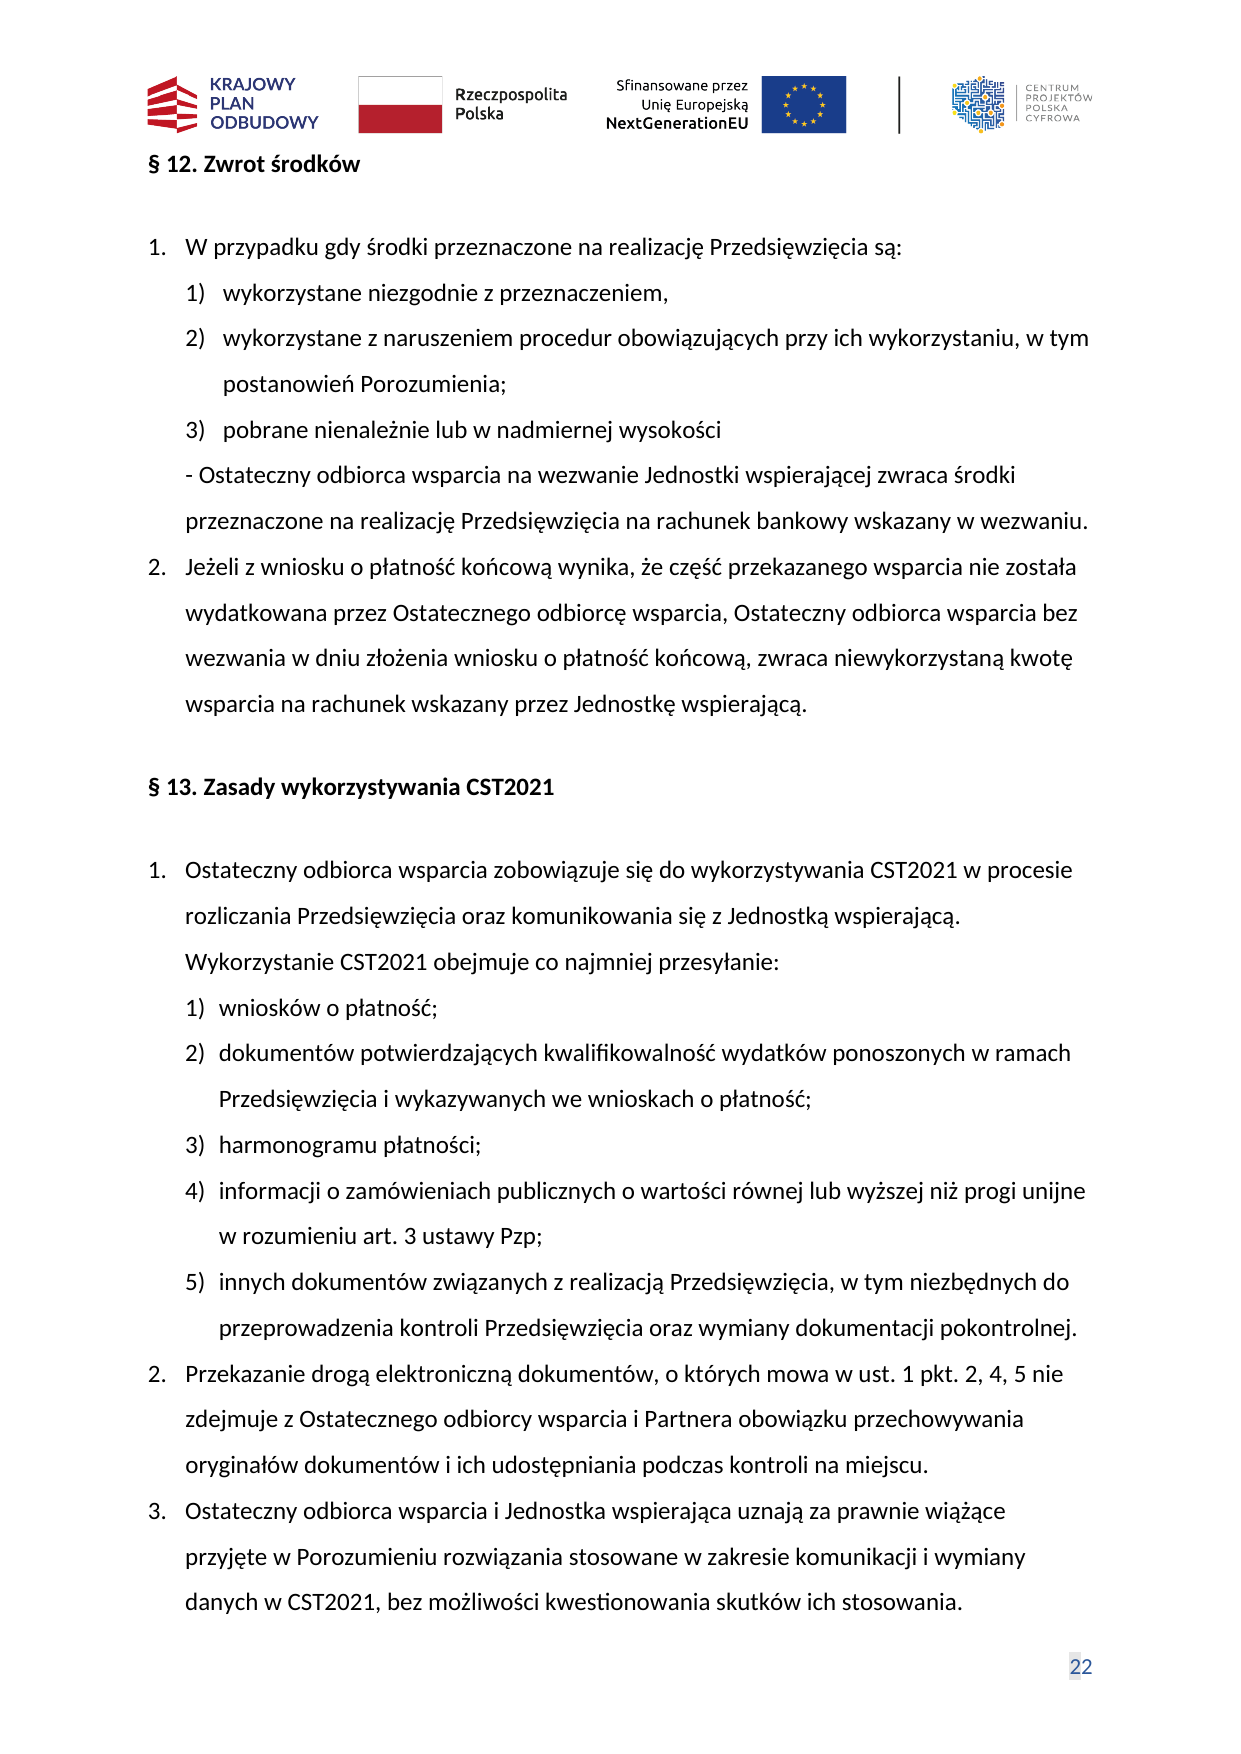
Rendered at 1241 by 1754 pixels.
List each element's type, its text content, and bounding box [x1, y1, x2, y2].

list Ostateczny odbiorca wsparcia zobowiązuje się do wykorzystywania CST2021 w procesie rozliczania Przedsięwzięcia oraz komunikowania się z Jednostką wspierającą. Wykorzystanie CST2021 obejmuje co najmniej przesyłanie: [148, 855, 1092, 977]
list Ostateczny odbiorca wsparcia i Jednostka wspierająca uznają za prawnie wiążące przyjęte w Porozumieniu rozwiązania stosowane w zakresie komunikacji i wymiany danych w CST2021, bez możliwości kwestionowania skutków ich stosowania. [148, 1495, 1092, 1617]
subtitle § 12. Zwrot środków [148, 148, 1092, 178]
list Jeżeli z wniosku o płatność końcową wynika, że część przekazanego wsparcia nie została wydatkowana przez Ostatecznego odbiorcę wsparcia, Ostateczny odbiorca wsparcia bez wezwania w dniu złożenia wniosku o płatność końcową, zwraca niewykorzystaną kwotę wsparcia na rachunek wskazany przez Jednostkę wspierającą. [148, 551, 1092, 719]
list innych dokumentów związanych z realizacją Przedsięwzięcia, w tym niezbędnych do przeprowadzenia kontroli Przedsięwzięcia oraz wymiany dokumentacji pokontrolnej. [185, 1266, 1092, 1342]
list harmonogramu płatności; [185, 1129, 1092, 1159]
list dokumentów potwierdzających kwalifikowalność wydatków ponoszonych w ramach Przedsięwzięcia i wykazywanych we wnioskach o płatność; [185, 1038, 1092, 1114]
subtitle § 13. Zasady wykorzystywania CST2021 [148, 771, 1092, 802]
list informacji o zamówieniach publicznych o wartości równej lub wyższej niż progi unijne w rozumieniu art. 3 ustawy Pzp; [185, 1175, 1092, 1251]
list W przypadku gdy środki przeznaczone na realizację Przedsięwzięcia są: [148, 231, 1092, 261]
list wniosków o płatność; [185, 992, 1092, 1022]
text - Ostateczny odbiorca wsparcia na wezwanie Jednostki wspierającej zwraca środki przeznaczone na realizację Przedsięwzięcia na rachunek bankowy wskazany w wezwaniu. [185, 459, 1092, 536]
list wykorzystane niezgodnie z przeznaczeniem, [185, 277, 1092, 307]
picture [147, 76, 1093, 134]
list wykorzystane z naruszeniem procedur obowiązujących przy ich wykorzystaniu, w tym postanowień Porozumienia; [185, 322, 1092, 399]
list Przekazanie drogą elektroniczną dokumentów, o których mowa w ust. 1 pkt. 2, 4, 5 nie zdejmuje z Ostatecznego odbiorcy wsparcia i Partnera obowiązku przechowywania oryginałów dokumentów i ich udostępniania podczas kontroli na miejscu. [148, 1358, 1092, 1480]
list pobrane nienależnie lub w nadmiernej wysokości [185, 414, 1092, 444]
